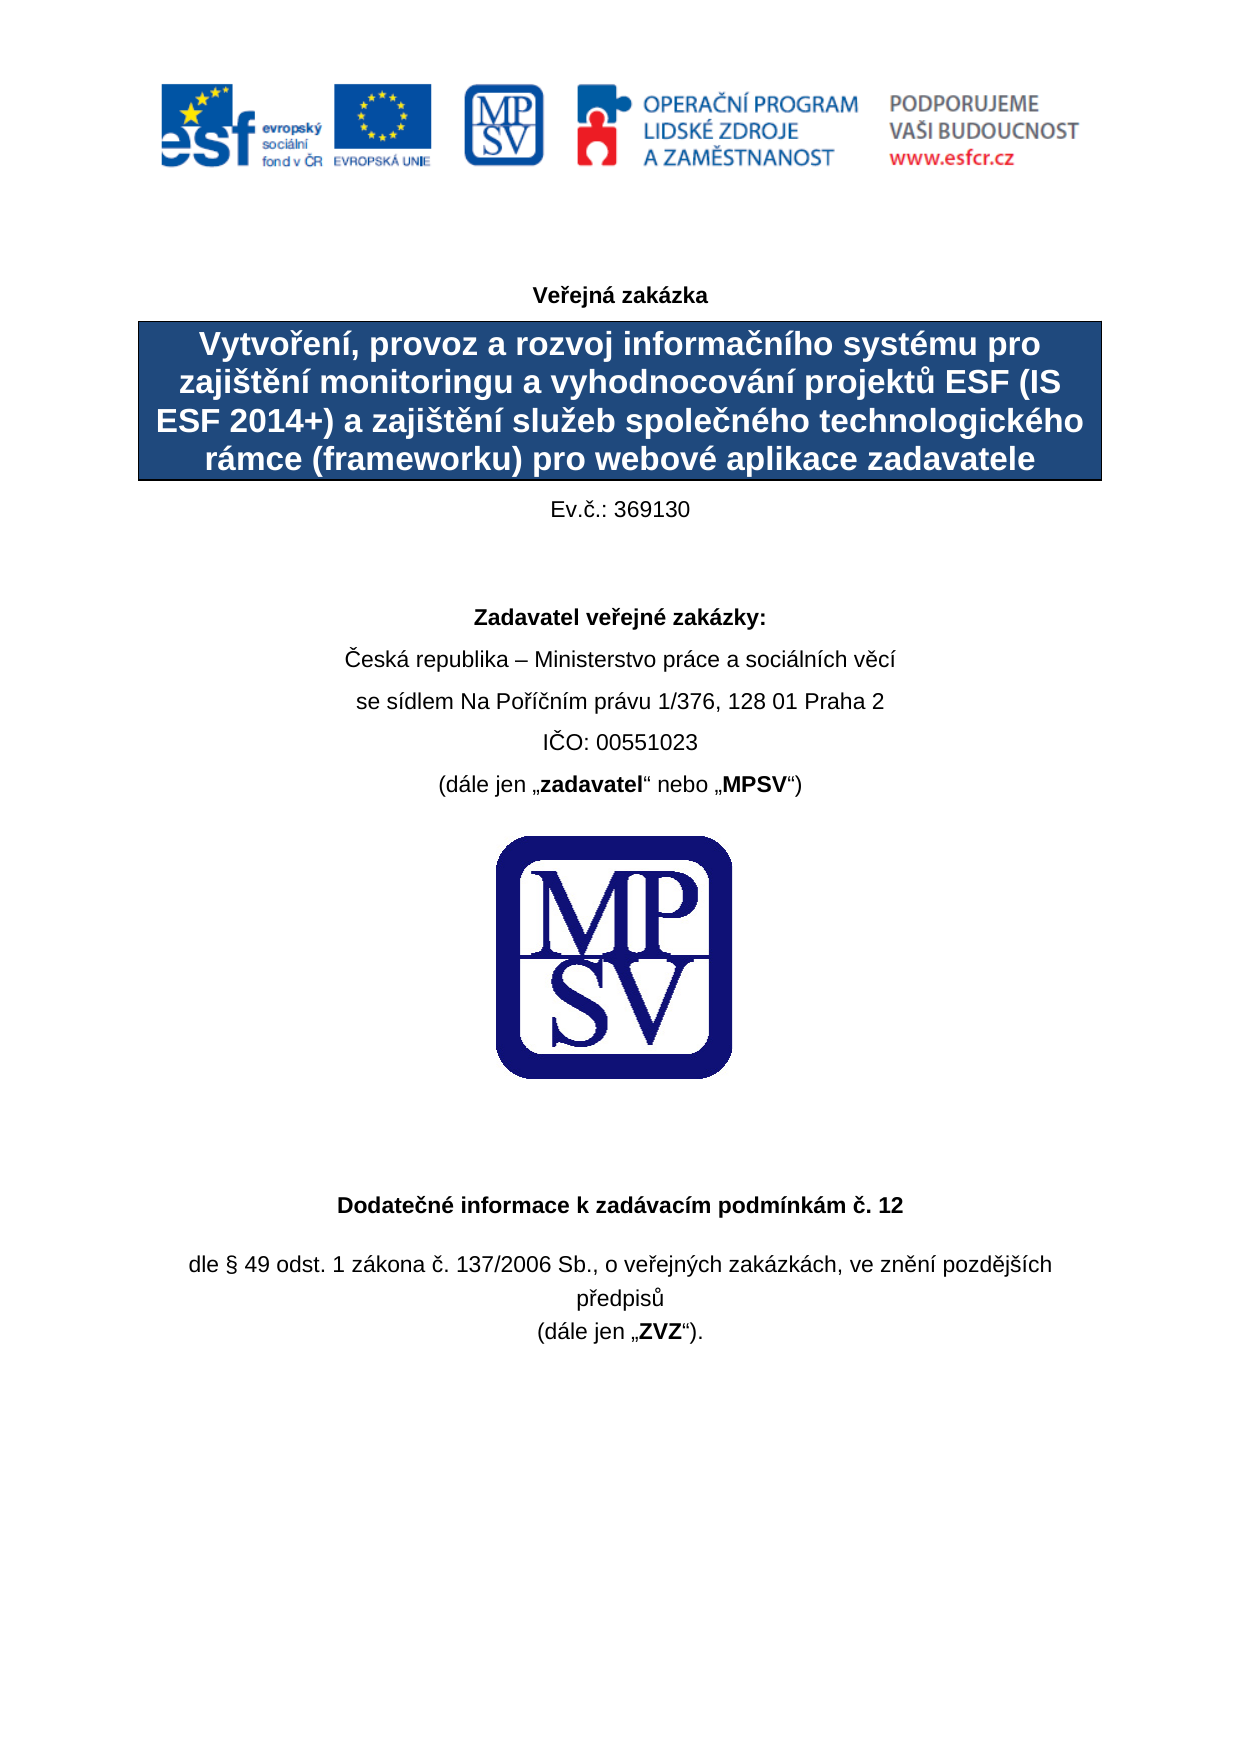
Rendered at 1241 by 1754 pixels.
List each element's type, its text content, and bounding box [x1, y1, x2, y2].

text Česká republika – Ministerstvo práce a sociálních věcí [148, 643, 1093, 672]
text Zadavatel veřejné zakázky: [148, 601, 1093, 631]
text Vytvoření, provoz a rozvoj informačního systému pro zajištění monitoringu a vyhodnocování projektů ESF (IS ESF 2014+) a zajištění služeb společného technologického rámce (frameworku) pro webové aplikace zadavatele [139, 322, 1101, 479]
text Ev.č.: 369130 [148, 493, 1093, 522]
text dle § 49 odst. 1 zákona č. 137/2006 Sb., o veřejných zakázkách, ve znění pozdějších předpisů [148, 1244, 1093, 1311]
text Dodatečné informace k zadávacím podmínkám č. 12 [148, 1189, 1093, 1218]
text (dále jen „zadavatel“ nebo „MPSV“) [148, 768, 1093, 797]
text IČO: 00551023 [148, 726, 1093, 756]
text se sídlem Na Poříčním právu 1/376, 128 01 Praha 2 [148, 685, 1093, 714]
picture [496, 836, 733, 1079]
text (dále jen „ZVZ“). [148, 1311, 1093, 1344]
text Veřejná zakázka [148, 279, 1093, 308]
